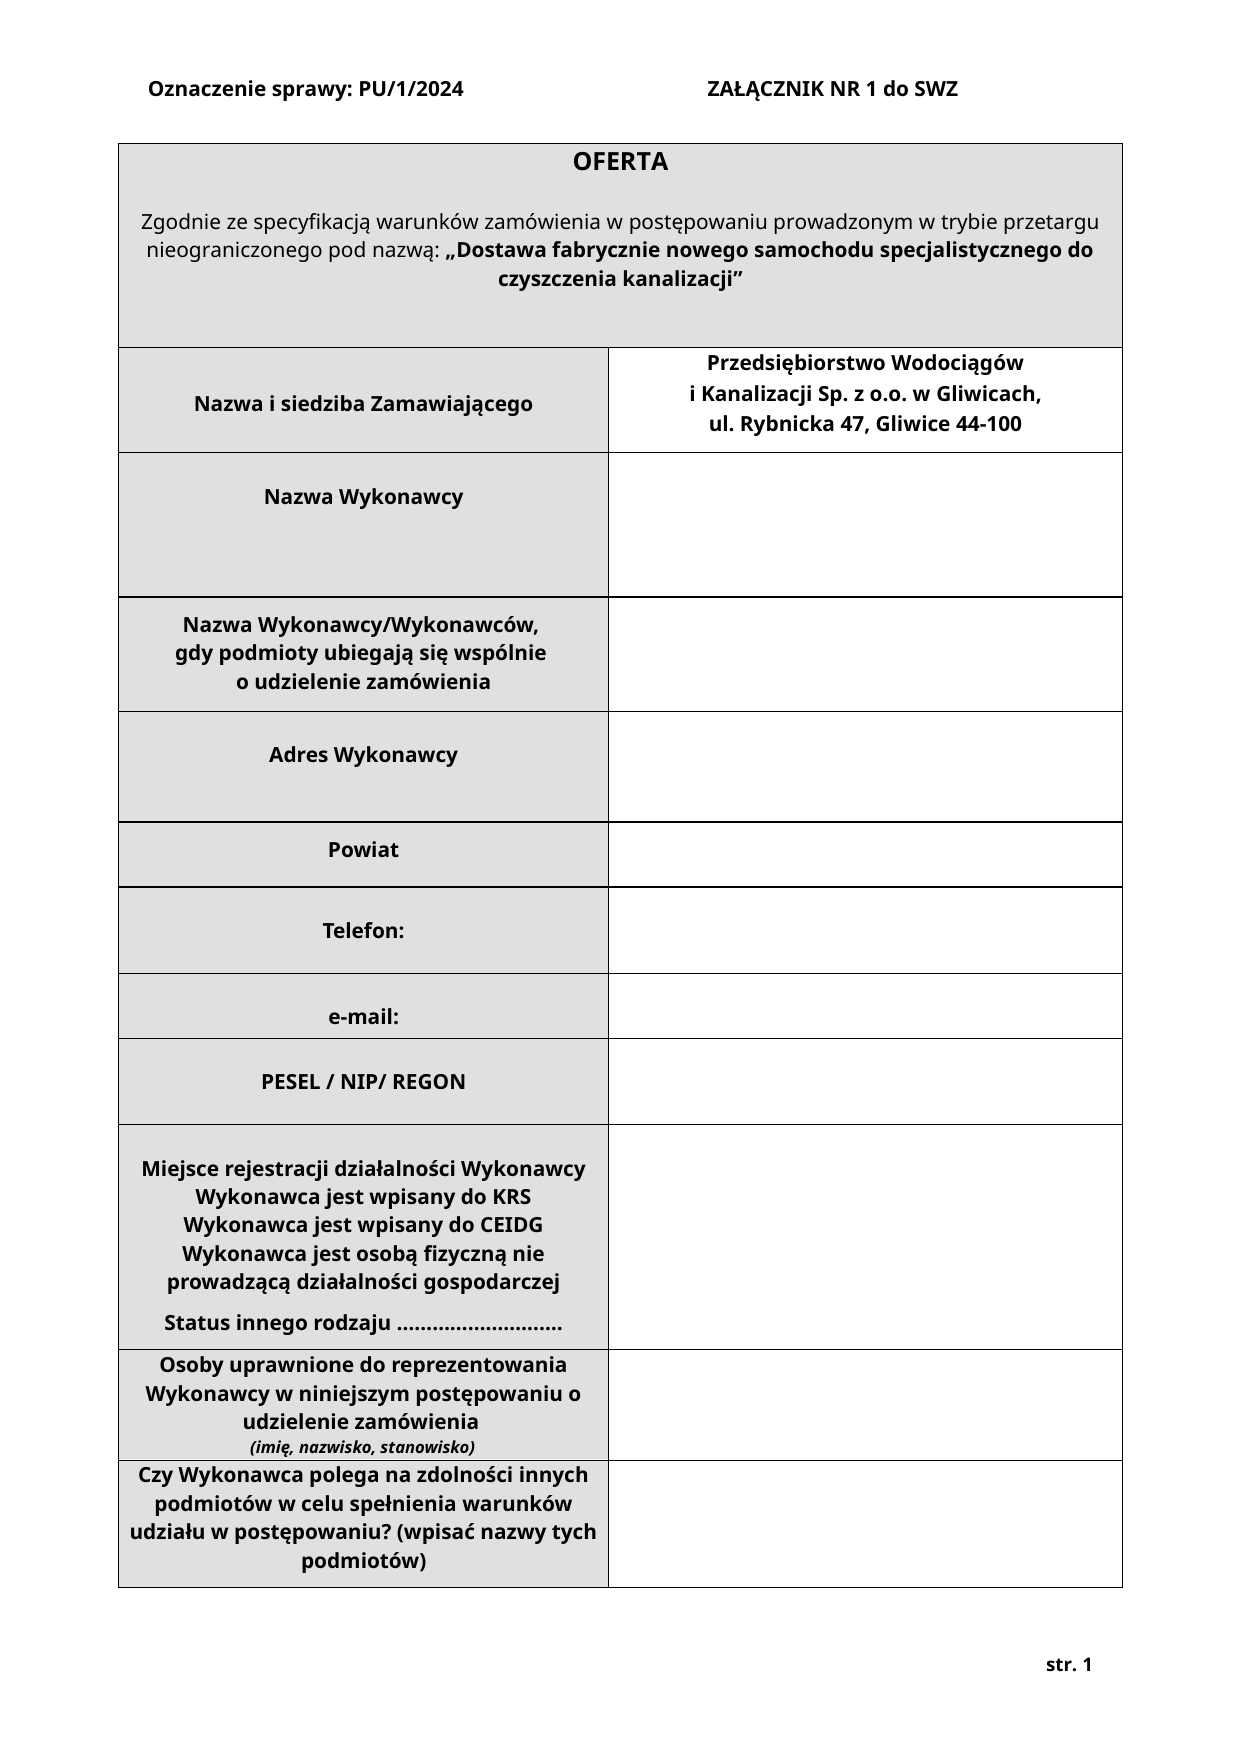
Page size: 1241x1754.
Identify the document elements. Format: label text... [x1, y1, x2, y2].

table_cell [609, 712, 1122, 821]
table_cell [609, 974, 1122, 1038]
table_cell [609, 1350, 1122, 1459]
table_cell Osoby uprawnione do reprezentowania Wykonawcy w niniejszym postępowaniu o udzielenie zamówienia (imię, nazwisko, stanowisko) [119, 1350, 608, 1459]
table_header OFERTA Zgodnie ze specyfikacją warunków zamówienia w postępowaniu prowadzonym w trybie przetargu nieograniczonego pod nazwą: „Dostawa fabrycznie nowego samochodu specjalistycznego do czyszczenia kanalizacji” [119, 144, 1122, 347]
table_cell [609, 1125, 1122, 1349]
table_cell [609, 1039, 1122, 1124]
table_cell Miejsce rejestracji działalności Wykonawcy Wykonawca jest wpisany do KRS Wykonawca jest wpisany do CEIDG Wykonawca jest osobą fizyczną nie prowadzącą działalności gospodarczej Status innego rodzaju ………………………. [119, 1125, 608, 1349]
table_cell Telefon: [119, 888, 608, 973]
table_cell [609, 888, 1122, 973]
table_cell [609, 823, 1122, 886]
table_cell Powiat [119, 823, 608, 886]
table_cell [609, 453, 1122, 596]
table_cell Nazwa Wykonawcy/Wykonawców, gdy podmioty ubiegają się wspólnie o udzielenie zamówienia [119, 598, 608, 711]
table_cell Adres Wykonawcy [119, 712, 608, 821]
table_cell Przedsiębiorstwo Wodociągów i Kanalizacji Sp. z o.o. w Gliwicach, ul. Rybnicka 47, Gliwice 44-100 [609, 348, 1122, 452]
table_cell Nazwa i siedziba Zamawiającego [119, 348, 608, 452]
table_cell [609, 598, 1122, 711]
table_cell Czy Wykonawca polega na zdolności innych podmiotów w celu spełnienia warunków udziału w postępowaniu? (wpisać nazwy tych podmiotów) [119, 1461, 608, 1587]
table_cell Nazwa Wykonawcy [119, 453, 608, 596]
table_cell PESEL / NIP/ REGON [119, 1039, 608, 1124]
table_cell e-mail: [119, 974, 608, 1038]
table_cell [609, 1461, 1122, 1587]
